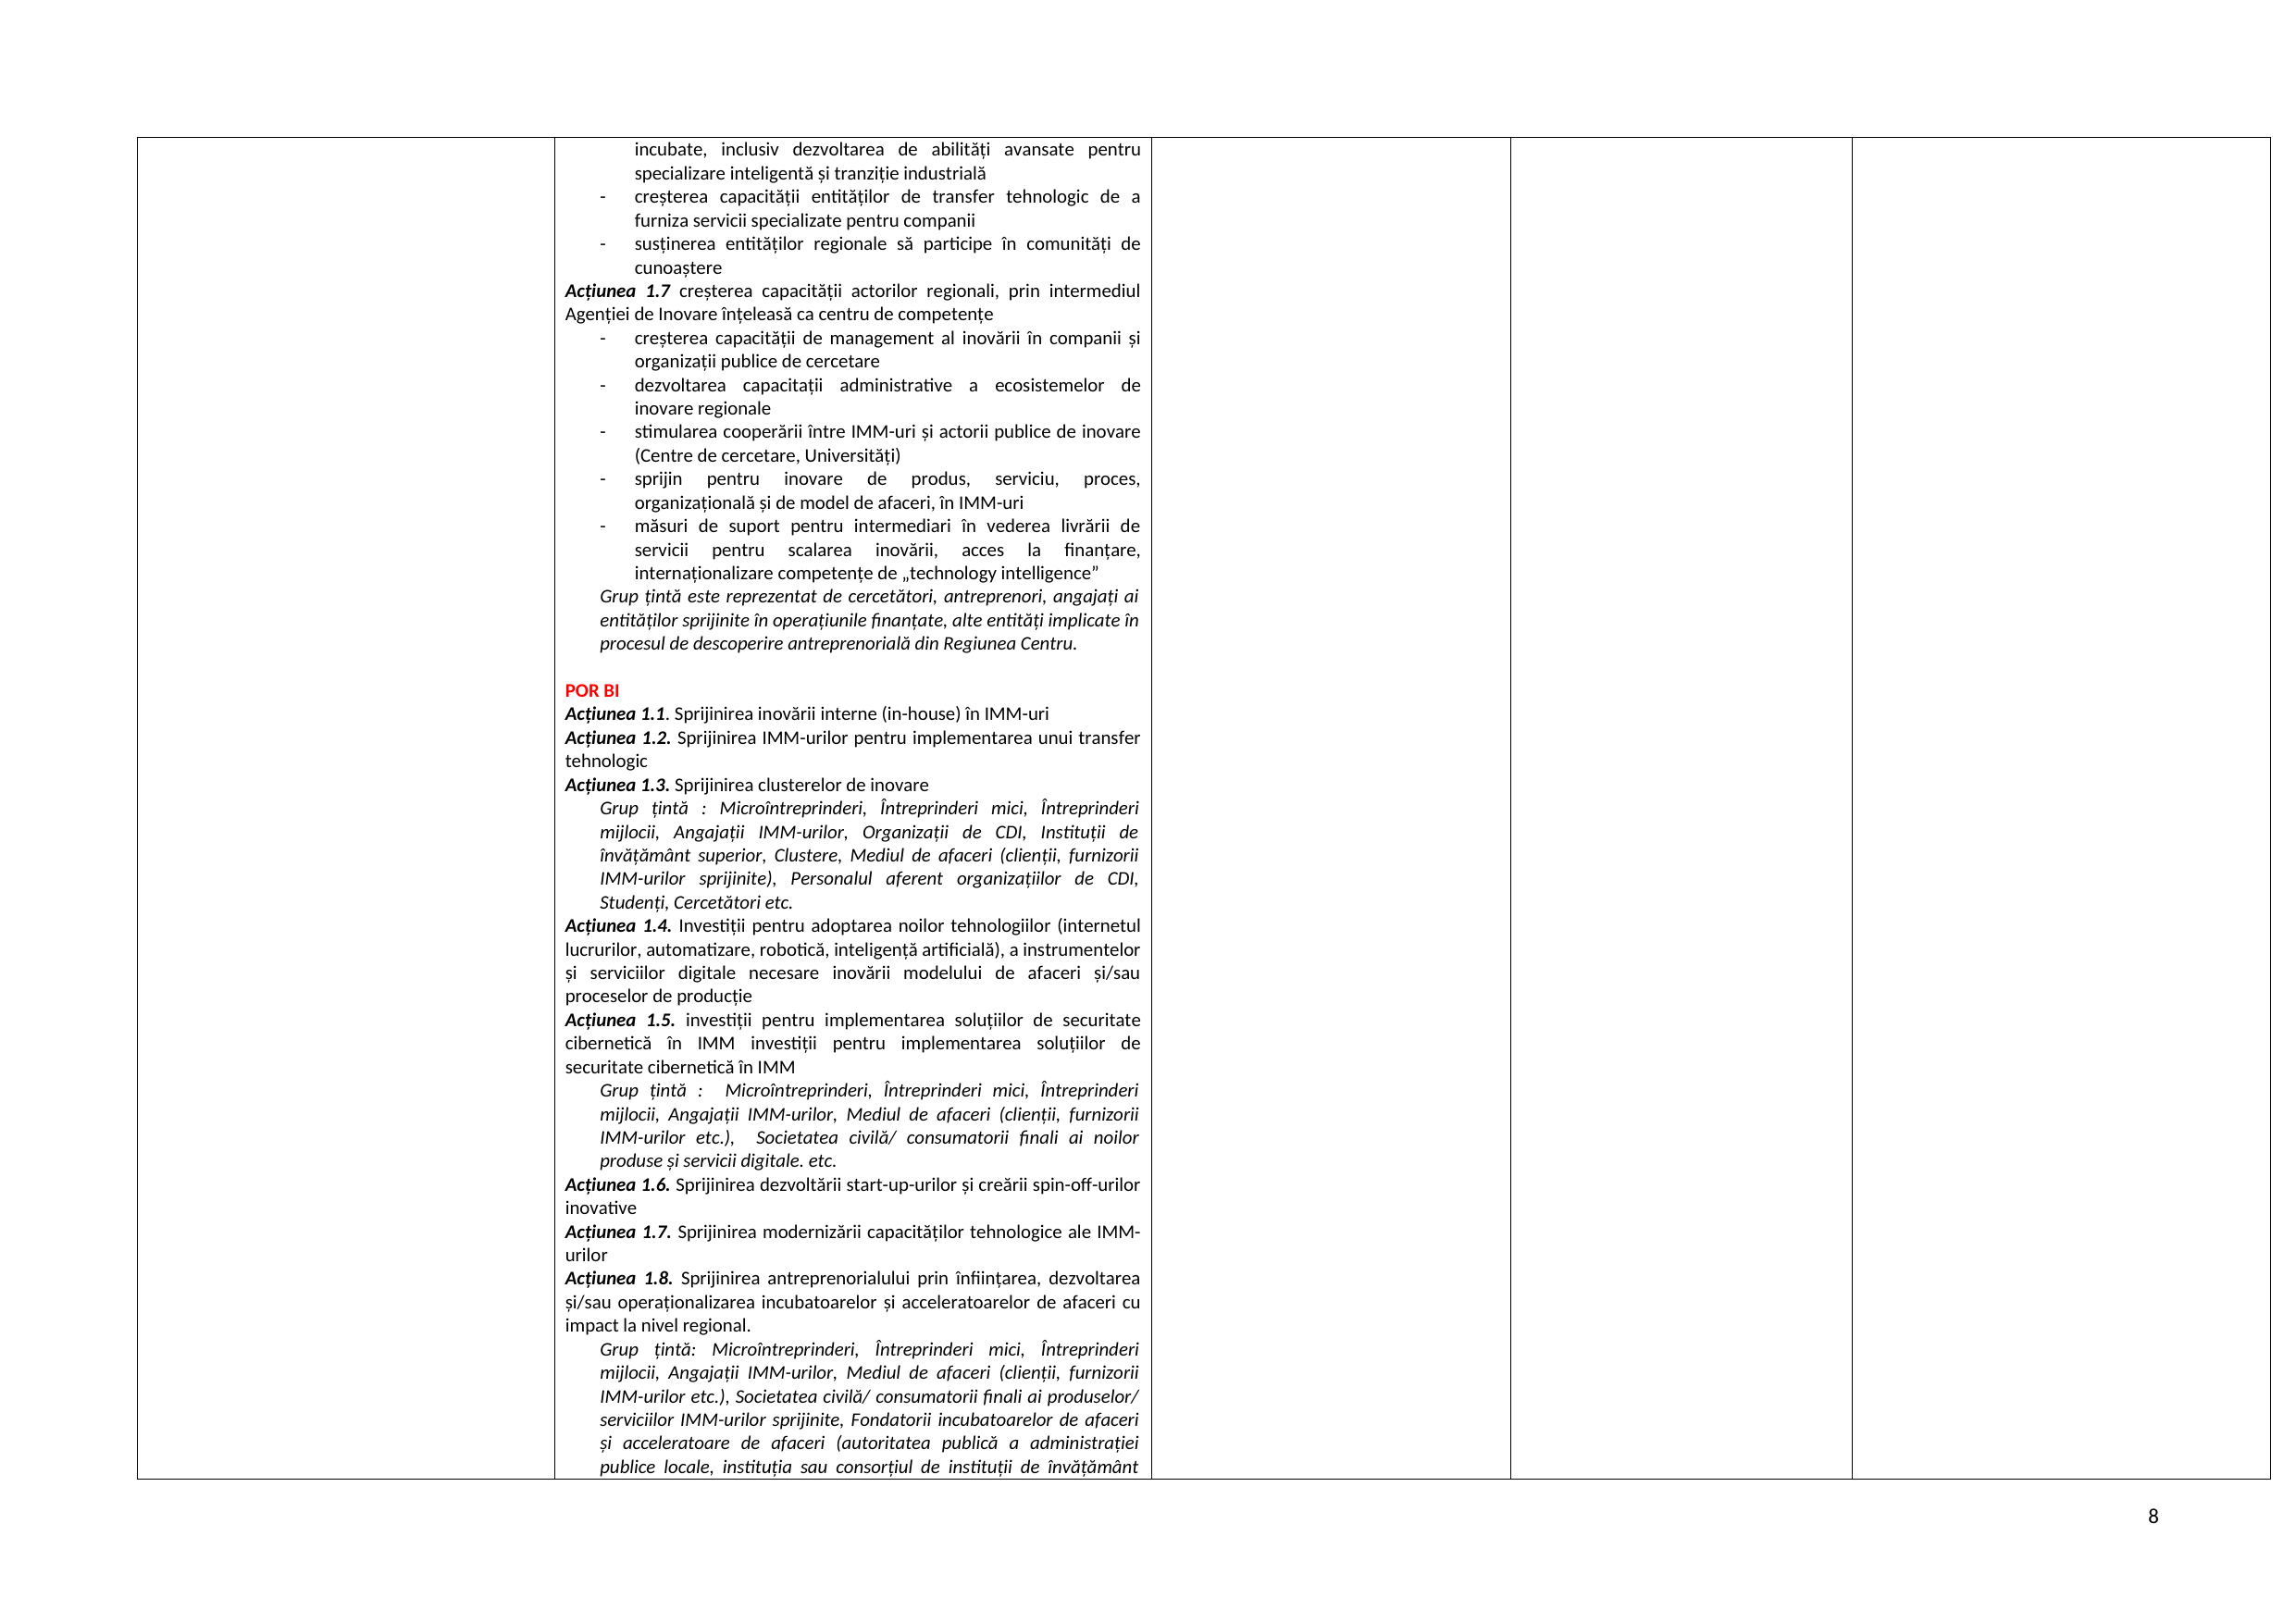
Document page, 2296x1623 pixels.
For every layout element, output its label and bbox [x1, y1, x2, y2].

table_cell [555, 138, 1151, 1478]
table_cell [1152, 138, 1510, 1478]
table_cell [1511, 138, 1852, 1478]
table_cell [1853, 138, 2270, 1478]
table_cell [138, 138, 554, 1478]
